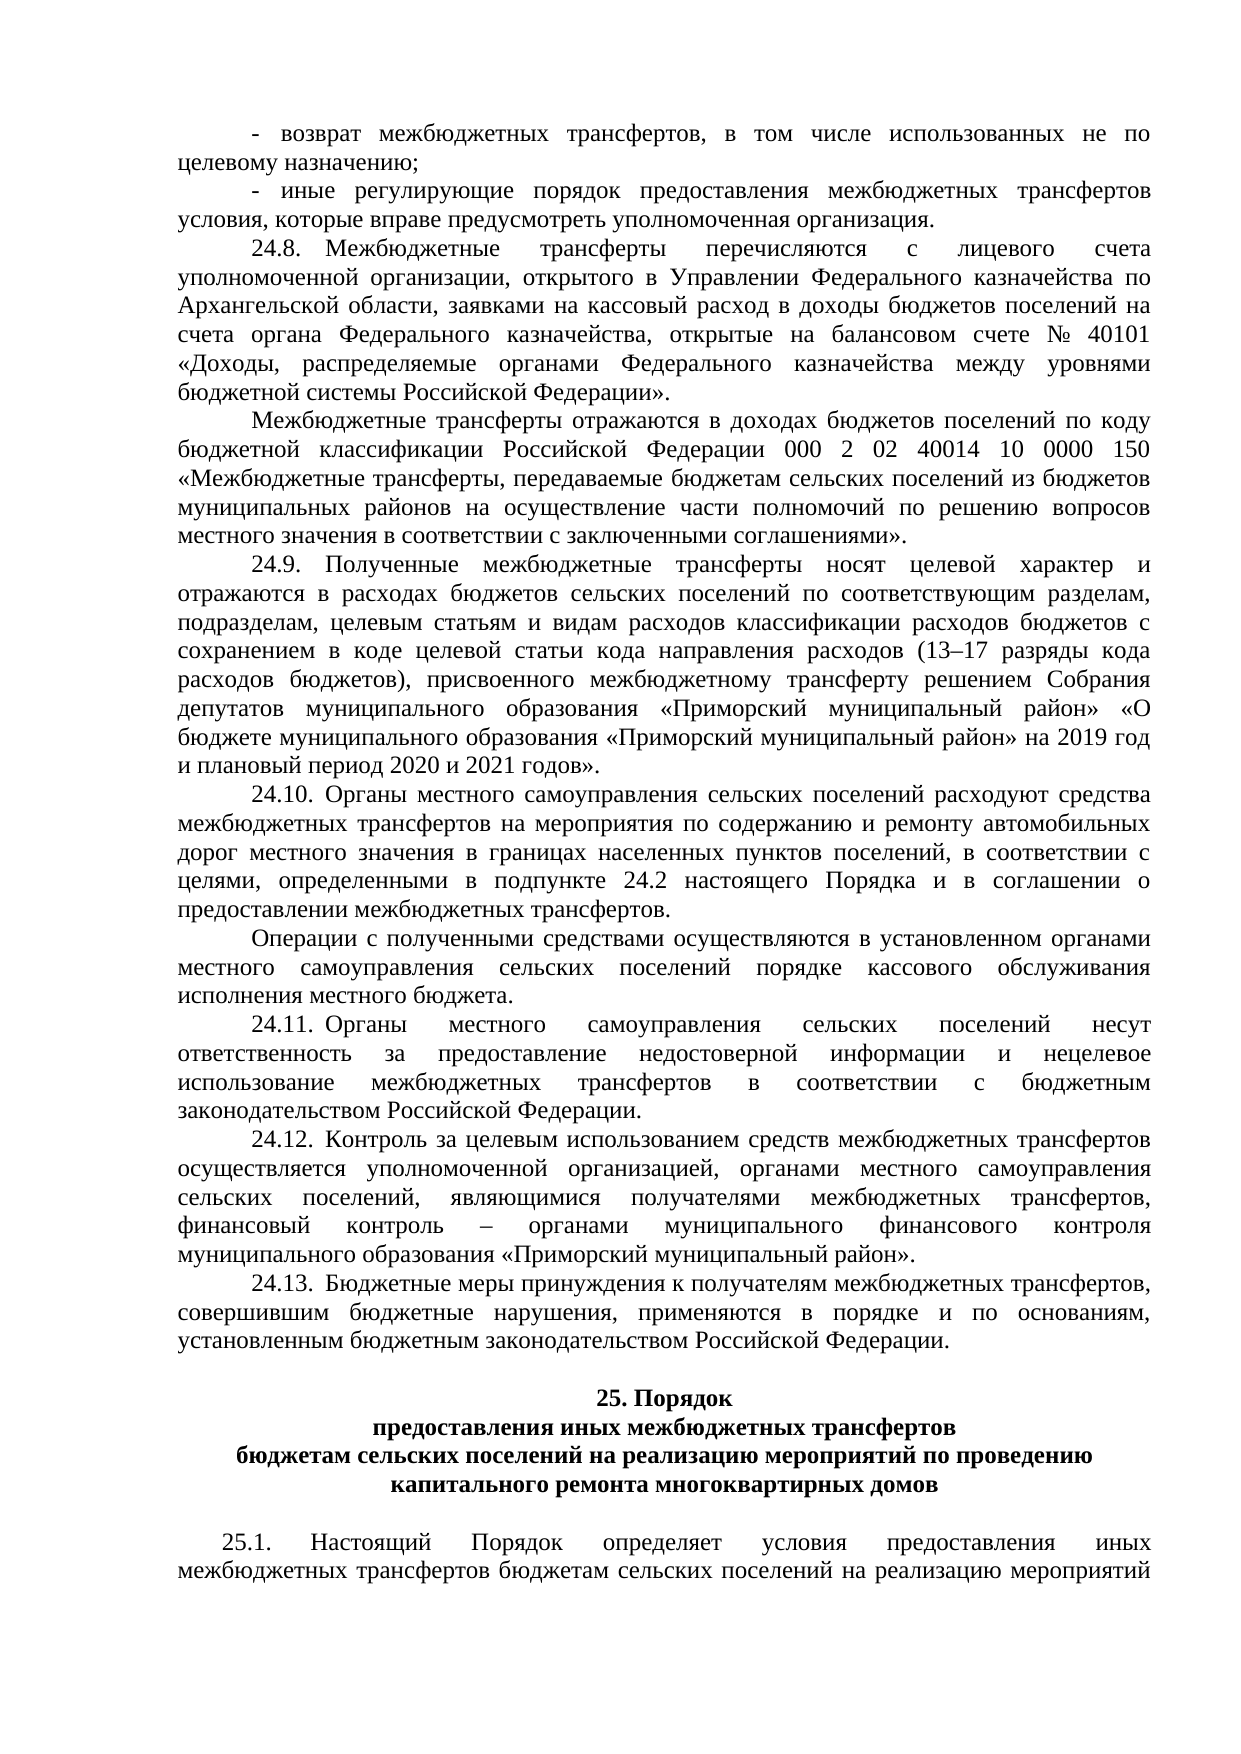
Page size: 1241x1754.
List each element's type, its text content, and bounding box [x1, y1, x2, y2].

text 25. Порядок [177, 1383, 1152, 1412]
text - возврат межбюджетных трансфертов, в том числе использованных не по целевому назначению; [177, 118, 1152, 176]
text бюджетам сельских поселений на реализацию мероприятий по проведению капитального ремонта многоквартирных домов [177, 1441, 1152, 1498]
text 24.11. Органы местного самоуправления сельских поселений несут ответственность за предоставление недостоверной информации и нецелевое использование межбюджетных трансфертов в соответствии с бюджетным законодательством Российской Федерации. [177, 1009, 1152, 1124]
text Операции с полученными средствами осуществляются в установленном органами местного самоуправления сельских поселений порядке кассового обслуживания исполнения местного бюджета. [177, 923, 1152, 1009]
text 24.8. Межбюджетные трансферты перечисляются с лицевого счета уполномоченной организации, открытого в Управлении Федерального казначейства по Архангельской области, заявками на кассовый расход в доходы бюджетов поселений на счета органа Федерального казначейства, открытые на балансовом счете № 40101 «Доходы, распределяемые органами Федерального казначейства между уровнями бюджетной системы Российской Федерации». [177, 233, 1152, 406]
text 24.9. Полученные межбюджетные трансферты носят целевой характер и отражаются в расходах бюджетов сельских поселений по соответствующим разделам, подразделам, целевым статьям и видам расходов классификации расходов бюджетов с сохранением в коде целевой статьи кода направления расходов (13–17 разряды кода расходов бюджетов), присвоенного межбюджетному трансферту решением Собрания депутатов муниципального образования «Приморский муниципальный район» «О бюджете муниципального образования «Приморский муниципальный район» на 2019 год и плановый период 2020 и 2021 годов». [177, 549, 1152, 779]
text 24.13. Бюджетные меры принуждения к получателям межбюджетных трансфертов, совершившим бюджетные нарушения, применяются в порядке и по основаниям, установленным бюджетным законодательством Российской Федерации. [177, 1268, 1152, 1354]
text 24.12. Контроль за целевым использованием средств межбюджетных трансфертов осуществляется уполномоченной организацией, органами местного самоуправления сельских поселений, являющимися получателями межбюджетных трансфертов, финансовый контроль – органами муниципального финансового контроля муниципального образования «Приморский муниципальный район». [177, 1124, 1152, 1268]
text предоставления иных межбюджетных трансфертов [177, 1412, 1152, 1441]
text Межбюджетные трансферты отражаются в доходах бюджетов поселений по коду бюджетной классификации Российской Федерации 000 2 02 40014 10 0000 150 «Межбюджетные трансферты, передаваемые бюджетам сельских поселений из бюджетов муниципальных районов на осуществление части полномочий по решению вопросов местного значения в соответствии с заключенными соглашениями». [177, 406, 1152, 549]
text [177, 1527, 1152, 1584]
text - иные регулирующие порядок предоставления межбюджетных трансфертов условия, которые вправе предусмотреть уполномоченная организация. [177, 176, 1152, 233]
text 24.10. Органы местного самоуправления сельских поселений расходуют средства межбюджетных трансфертов на мероприятия по содержанию и ремонту автомобильных дорог местного значения в границах населенных пунктов поселений, в соответствии с целями, определенными в подпункте 24.2 настоящего Порядка и в соглашении о предоставлении межбюджетных трансфертов. [177, 779, 1152, 923]
